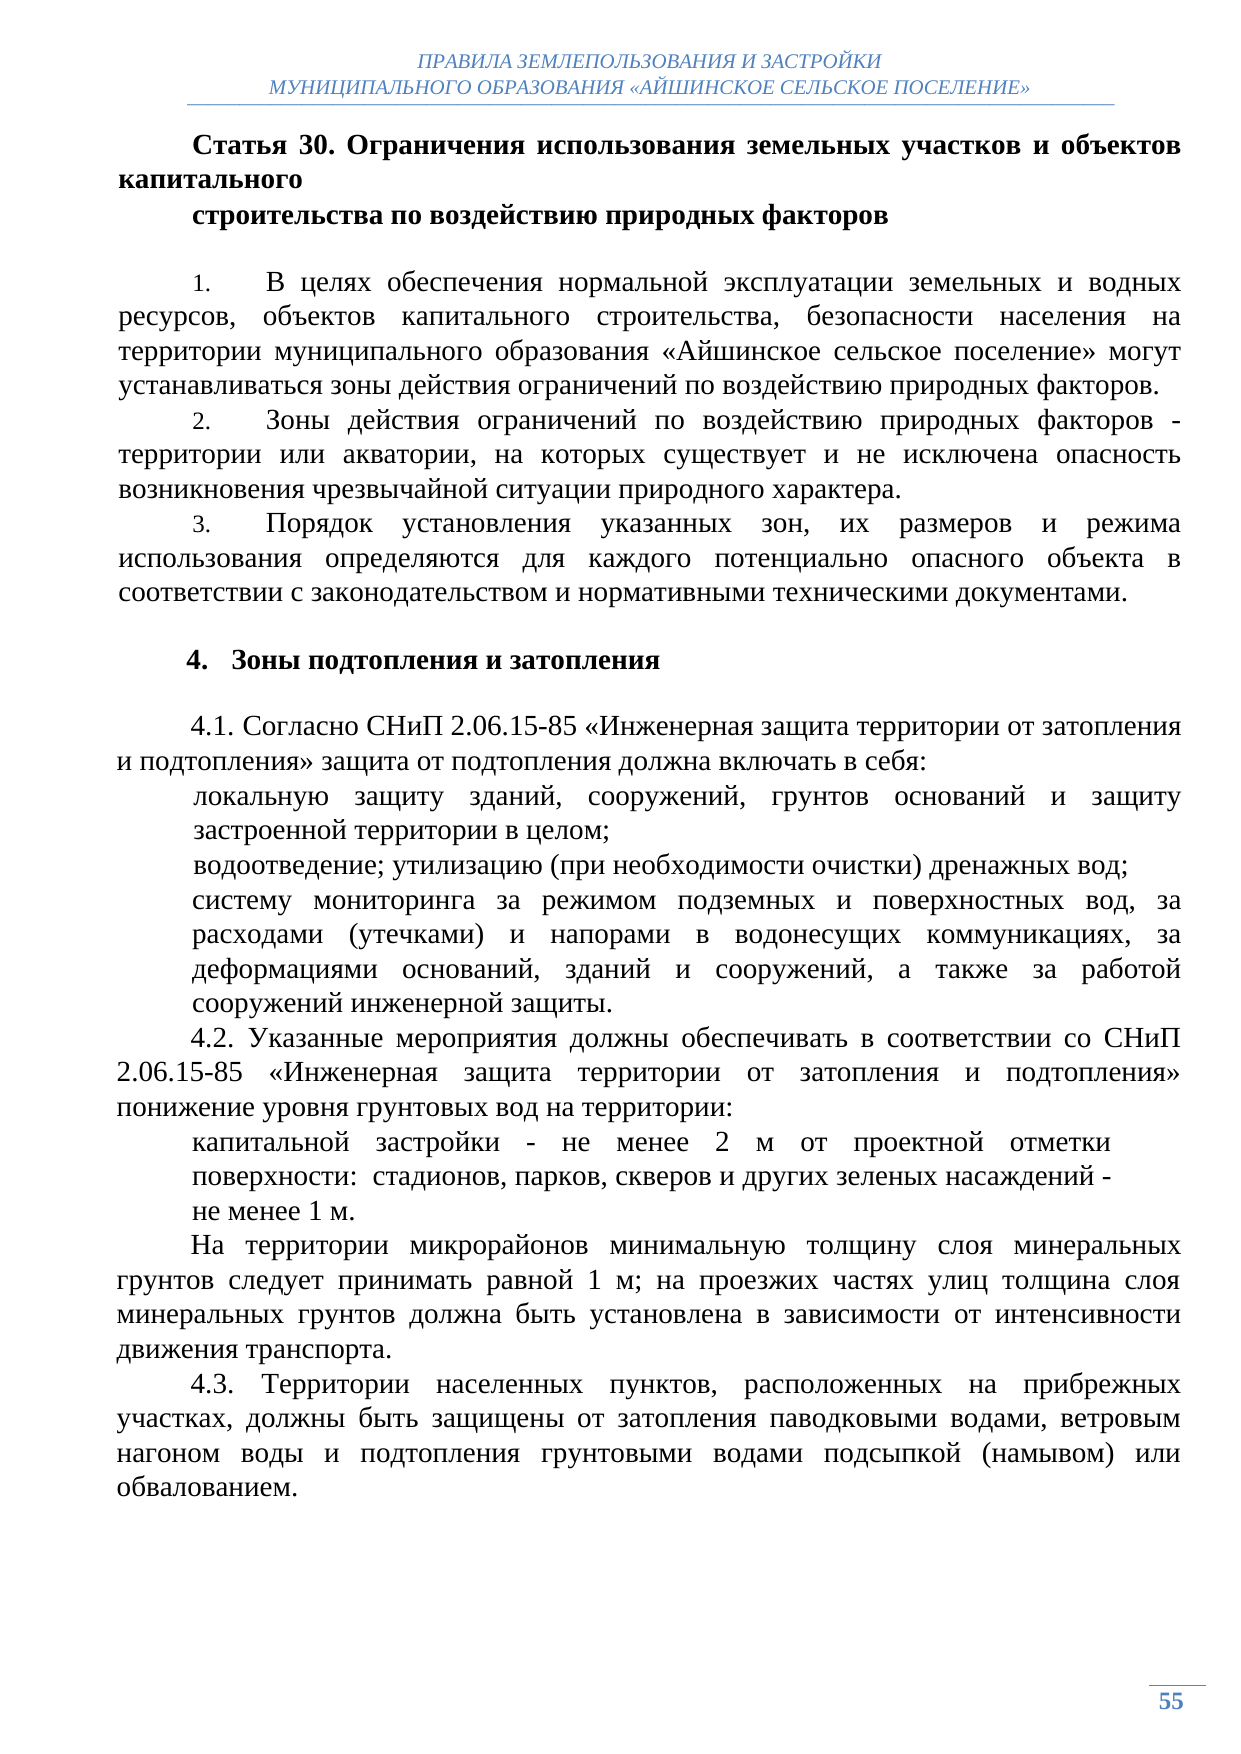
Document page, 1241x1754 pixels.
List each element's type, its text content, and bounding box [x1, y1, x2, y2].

subtitle строительства по воздействию природных факторов [118, 197, 1182, 231]
subtitle Статья 30. Ограничения использования земельных участков и объектов капитального [118, 127, 1182, 195]
text На территории микрорайонов минимальную толщину слоя минеральных грунтов следует принимать равной 1 м; на проезжих частях улиц толщина слоя минеральных грунтов должна быть установлена в зависимости от интенсивности движения транспорта. [116, 1227, 1182, 1364]
text 4.1. Согласно СНиП 2.06.15-85 «Инженерная защита территории от затопления и подтопления» защита от подтопления должна включать в себя: [116, 708, 1182, 776]
list Зоны действия ограничений по воздействию природных факторов - территории или акватории, на которых существует и не исключена опасность возникновения чрезвычайной ситуации природного характера. [118, 402, 1182, 504]
subtitle 4. Зоны подтопления и затопления [118, 642, 1182, 675]
text локальную защиту зданий, сооружений, грунтов оснований и защиту застроенной территории в целом; [193, 778, 1182, 846]
text 4.2. Указанные мероприятия должны обеспечивать в соответствии со СНиП 2.06.15-85 «Инженерная защита территории от затопления и подтопления» понижение уровня грунтовых вод на территории: [116, 1020, 1182, 1122]
text капитальной застройки - не менее 2 м от проектной отметки поверхности: стадионов, парков, скверов и других зеленых насаждений - не менее 1 м. [192, 1124, 1112, 1226]
text 4.3. Территории населенных пунктов, расположенных на прибрежных участках, должны быть защищены от затопления паводковыми водами, ветровым нагоном воды и подтопления грунтовыми водами подсыпкой (намывом) или обвалованием. [116, 1366, 1182, 1503]
text водоотведение; утилизацию (при необходимости очистки) дренажных вод; [193, 847, 1182, 881]
list Порядок установления указанных зон, их размеров и режима использования определяются для каждого потенциально опасного объекта в соответствии с законодательством и нормативными техническими документами. [118, 506, 1182, 608]
text систему мониторинга за режимом подземных и поверхностных вод, за расходами (утечками) и напорами в водонесущих коммуникациях, за деформациями оснований, зданий и сооружений, а также за работой сооружений инженерной защиты. [192, 882, 1182, 1019]
list В целях обеспечения нормальной эксплуатации земельных и водных ресурсов, объектов капитального строительства, безопасности населения на территории муниципального образования «Айшинское сельское поселение» могут устанавливаться зоны действия ограничений по воздействию природных факторов. [118, 264, 1182, 401]
